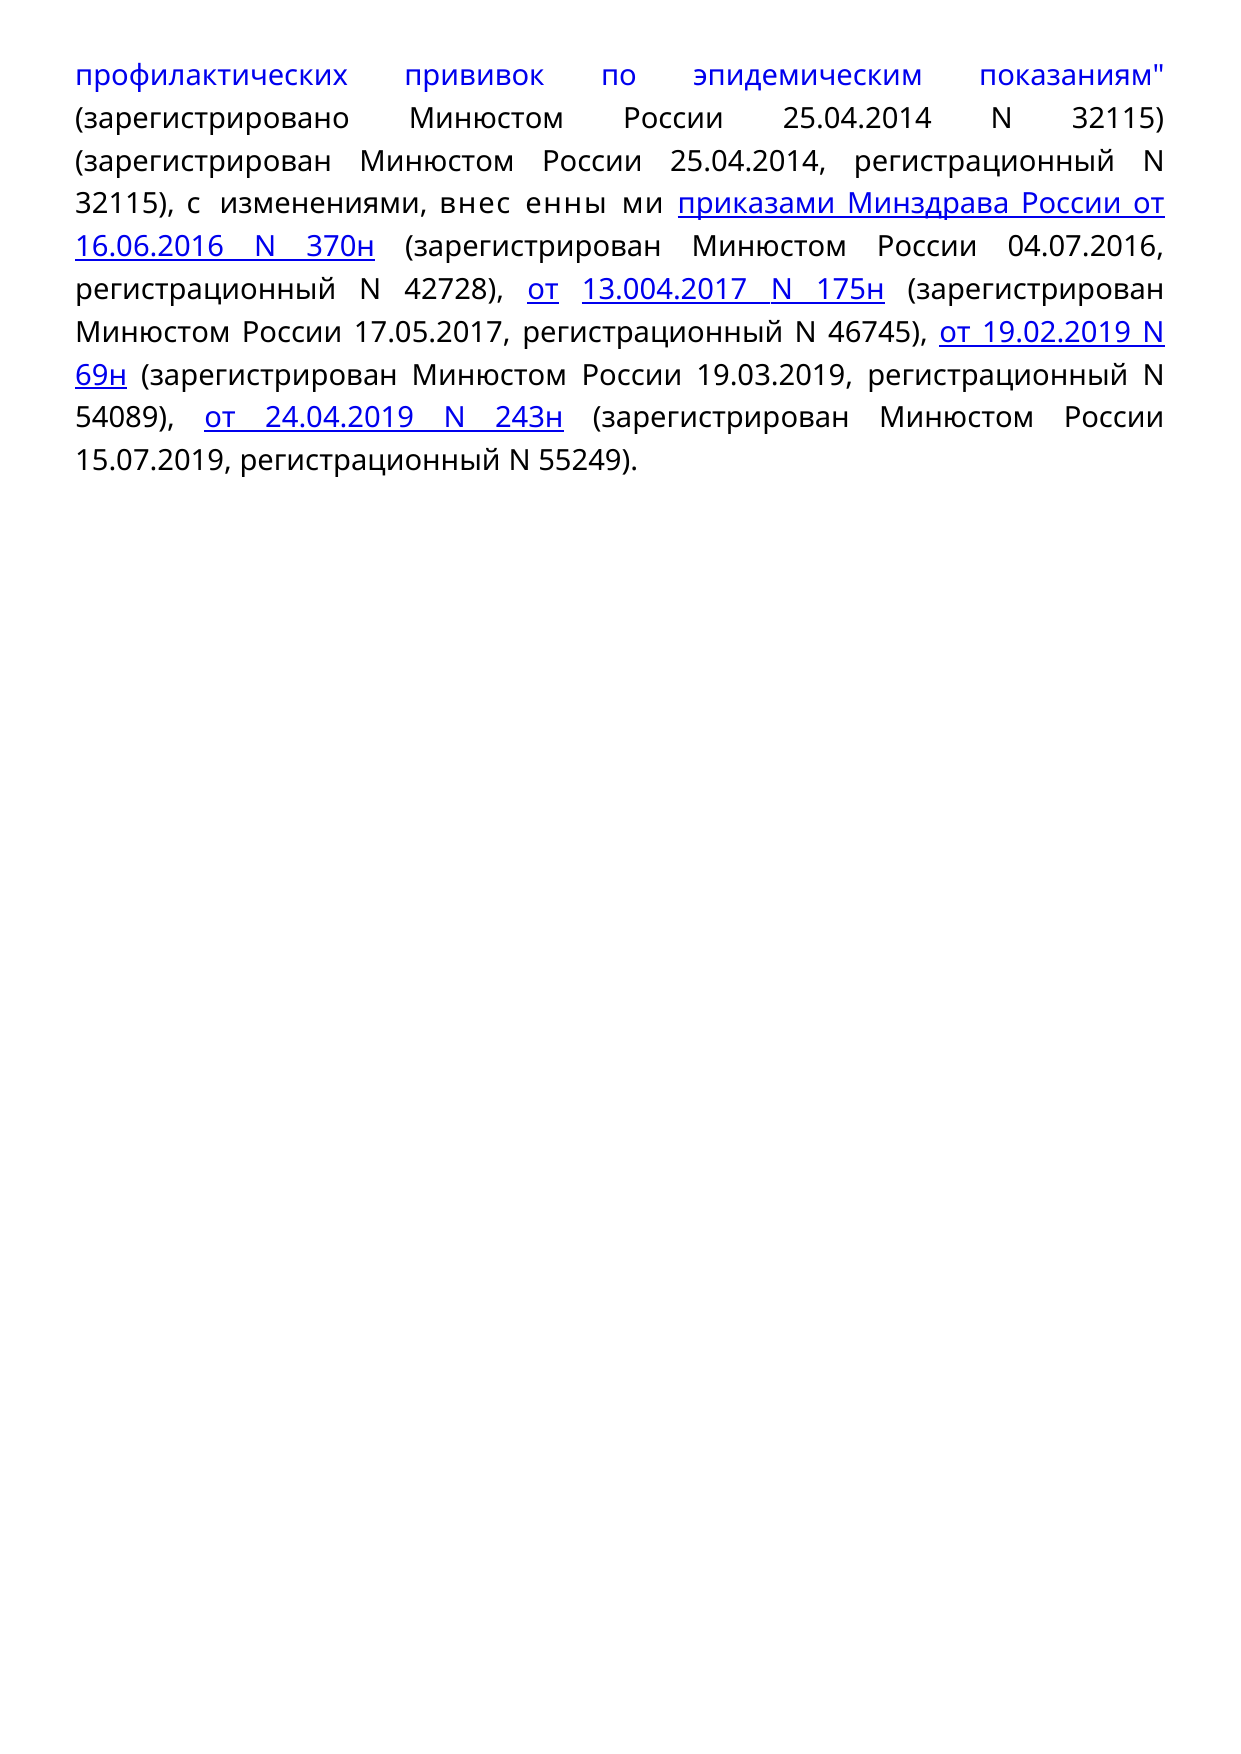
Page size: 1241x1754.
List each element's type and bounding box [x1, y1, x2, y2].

text [75, 54, 1164, 479]
